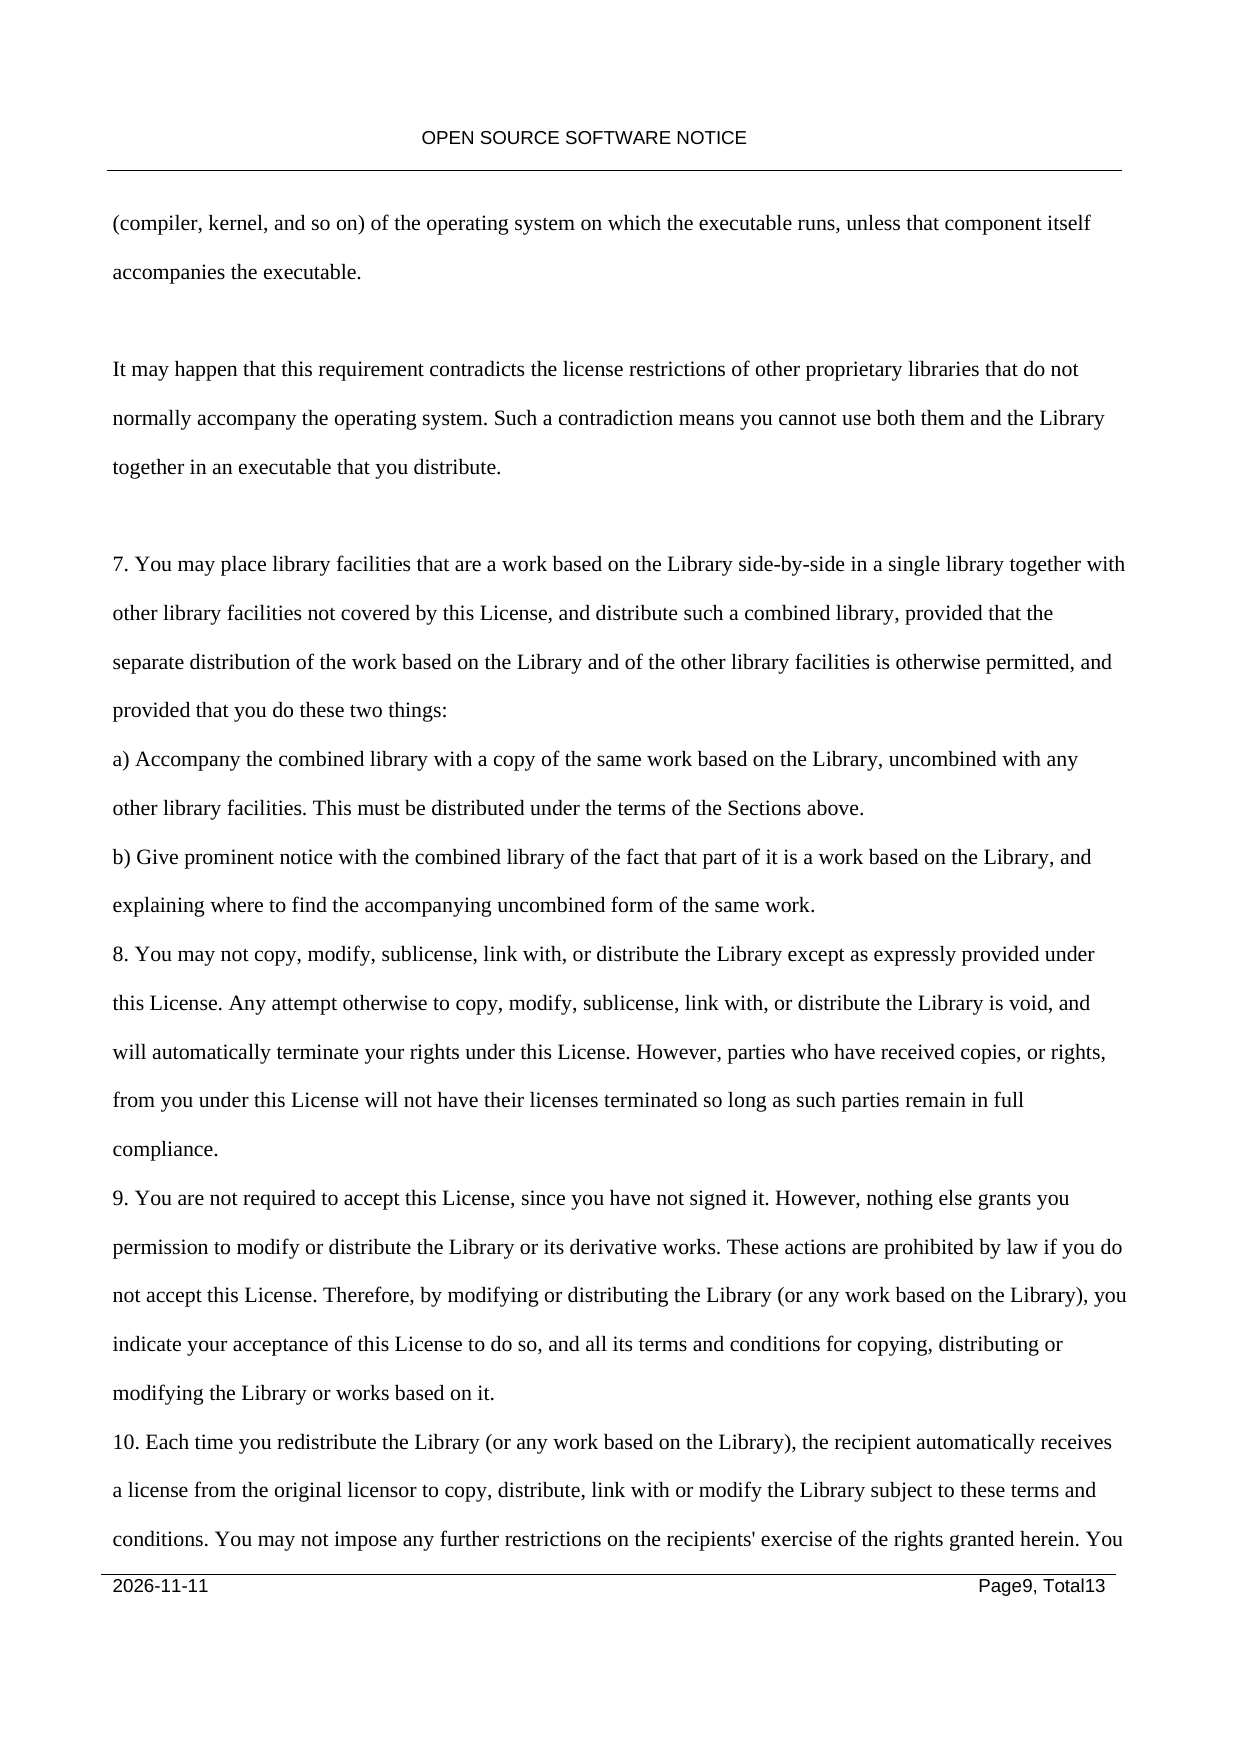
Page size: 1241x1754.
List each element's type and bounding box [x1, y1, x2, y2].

text [112, 206, 1128, 1555]
